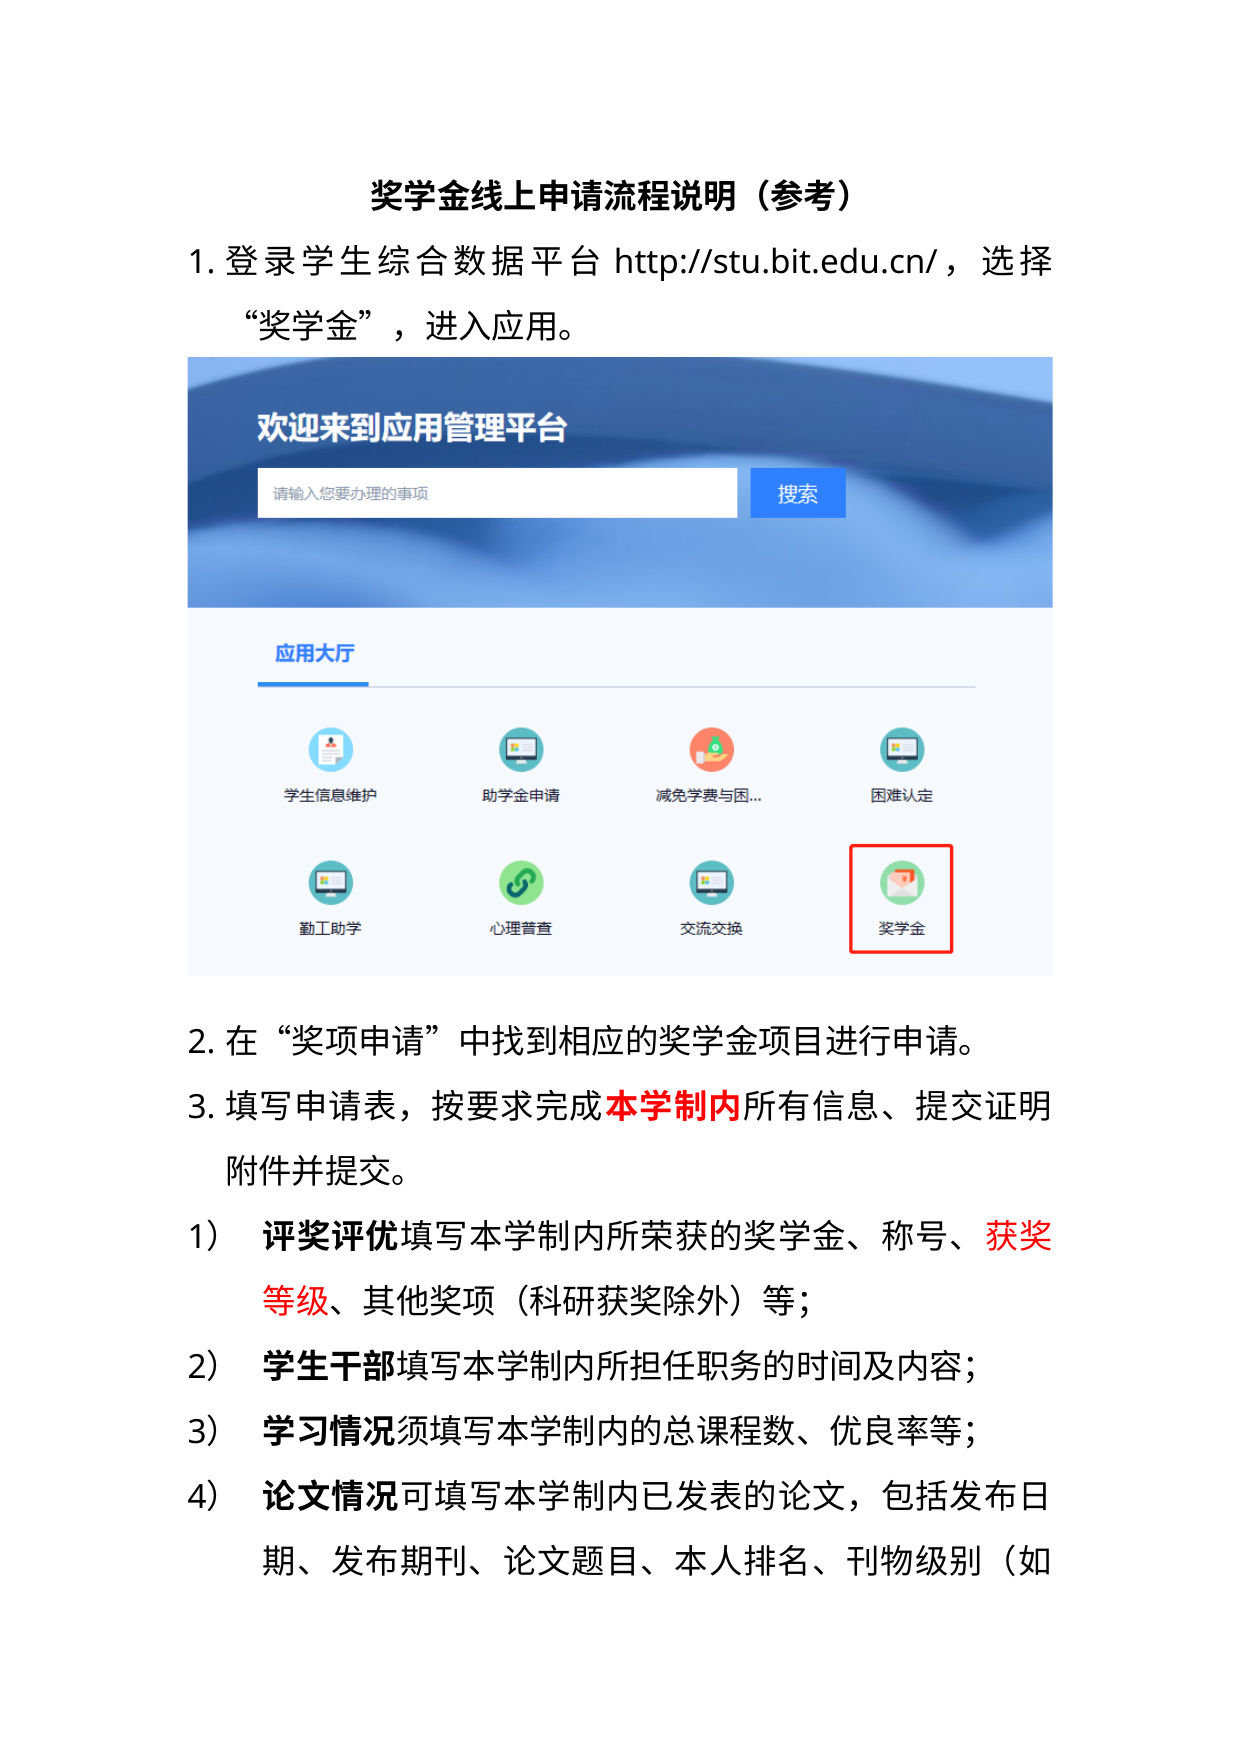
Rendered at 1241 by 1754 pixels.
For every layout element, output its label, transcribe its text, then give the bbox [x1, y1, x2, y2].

list 学习情况须填写本学制内的总课程数、优良率等； [187, 1397, 1053, 1462]
list 在“奖项申请”中找到相应的奖学金项目进行申请。 [187, 1007, 1053, 1072]
list 登录学生综合数据平台http://stu.bit.edu.cn/，选择“奖学金”，进入应用。 [187, 227, 1053, 357]
list 评奖评优填写本学制内所荣获的奖学金、称号、获奖等级、其他奖项（科研获奖除外）等； [187, 1202, 1053, 1332]
list 填写申请表，按要求完成本学制内所有信息、提交证明附件并提交。 [187, 1072, 1053, 1202]
text 奖学金线上申请流程说明（参考） [187, 162, 1053, 227]
picture [187, 357, 1053, 976]
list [187, 1462, 1053, 1592]
list 学生干部填写本学制内所担任职务的时间及内容； [187, 1332, 1053, 1397]
